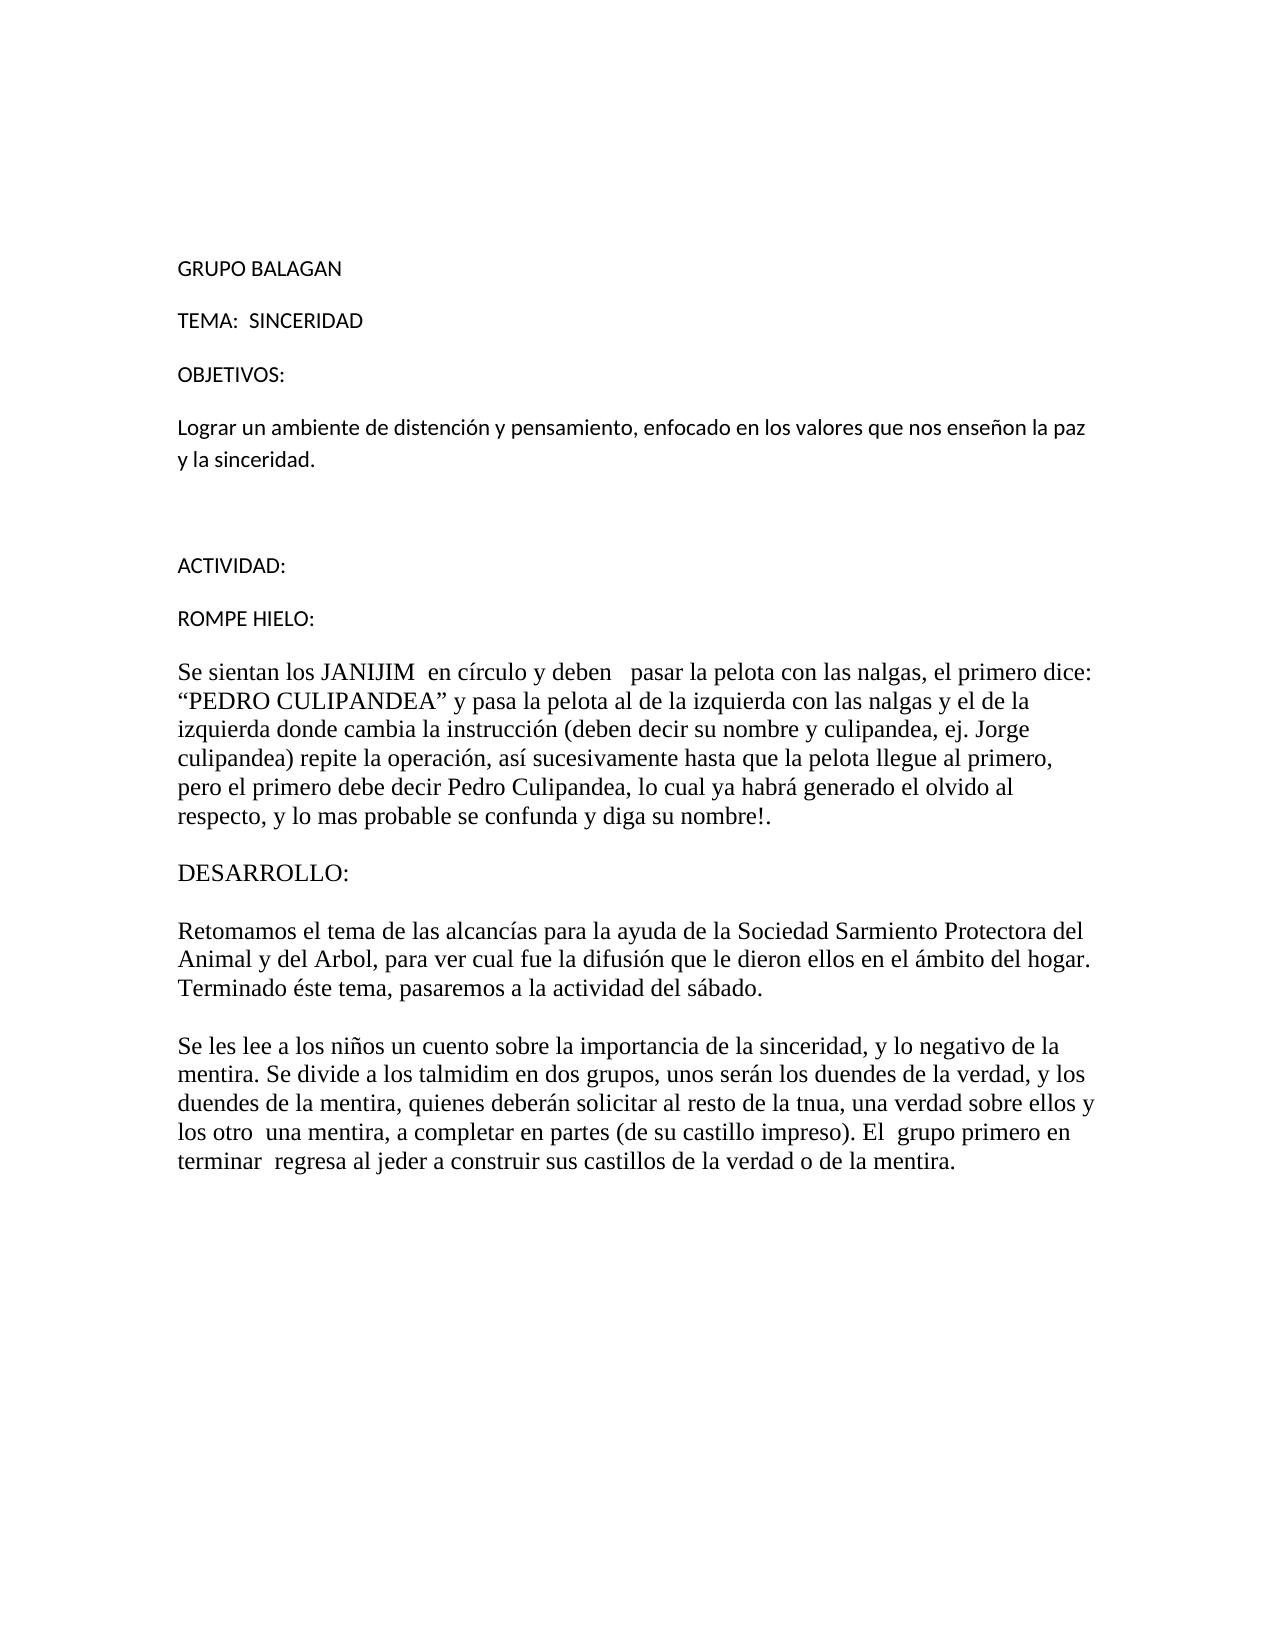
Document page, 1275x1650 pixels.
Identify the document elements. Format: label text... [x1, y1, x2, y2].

text Se les lee a los niños un cuento sobre la importancia de la sinceridad, y lo negativo de la mentira. Se divide a los talmidim en dos grupos, unos serán los duendes de la verdad, y los duendes de la mentira, quienes deberán solicitar al resto de la tnua, una verdad sobre ellos y los otro una mentira, a completar en partes (de su castillo impreso). El grupo primero en terminar regresa al jeder a construir sus castillos de la verdad o de la mentira. [177, 1031, 1098, 1174]
text DESARROLLO: [177, 858, 1098, 887]
text ACTIVIDAD: [177, 551, 1098, 579]
text TEMA: SINCERIDAD [177, 307, 1098, 335]
text OBJETIVOS: [177, 360, 1098, 388]
text Retomamos el tema de las alcancías para la ayuda de la Sociedad Sarmiento Protectora del Animal y del Arbol, para ver cual fue la difusión que le dieron ellos en el ámbito del hogar. [177, 916, 1098, 973]
text Terminado éste tema, pasaremos a la actividad del sábado. [177, 973, 1098, 1002]
text ROMPE HIELO: [177, 604, 1098, 632]
text Se sientan los JANIJIM en círculo y deben pasar la pelota con las nalgas, el primero dice: “PEDRO CULIPANDEA” y pasa la pelota al de la izquierda con las nalgas y el de la izquierda donde cambia la instrucción (deben decir su nombre y culipandea, ej. Jorge culipandea) repite la operación, así sucesivamente hasta que la pelota llegue al primero, pero el primero debe decir Pedro Culipandea, lo cual ya habrá generado el olvido al respecto, y lo mas probable se confunda y diga su nombre!. [177, 657, 1098, 829]
text GRUPO BALAGAN [177, 254, 1098, 282]
text Lograr un ambiente de distención y pensamiento, enfocado en los valores que nos enseñon la paz y la sinceridad. [177, 413, 1098, 473]
